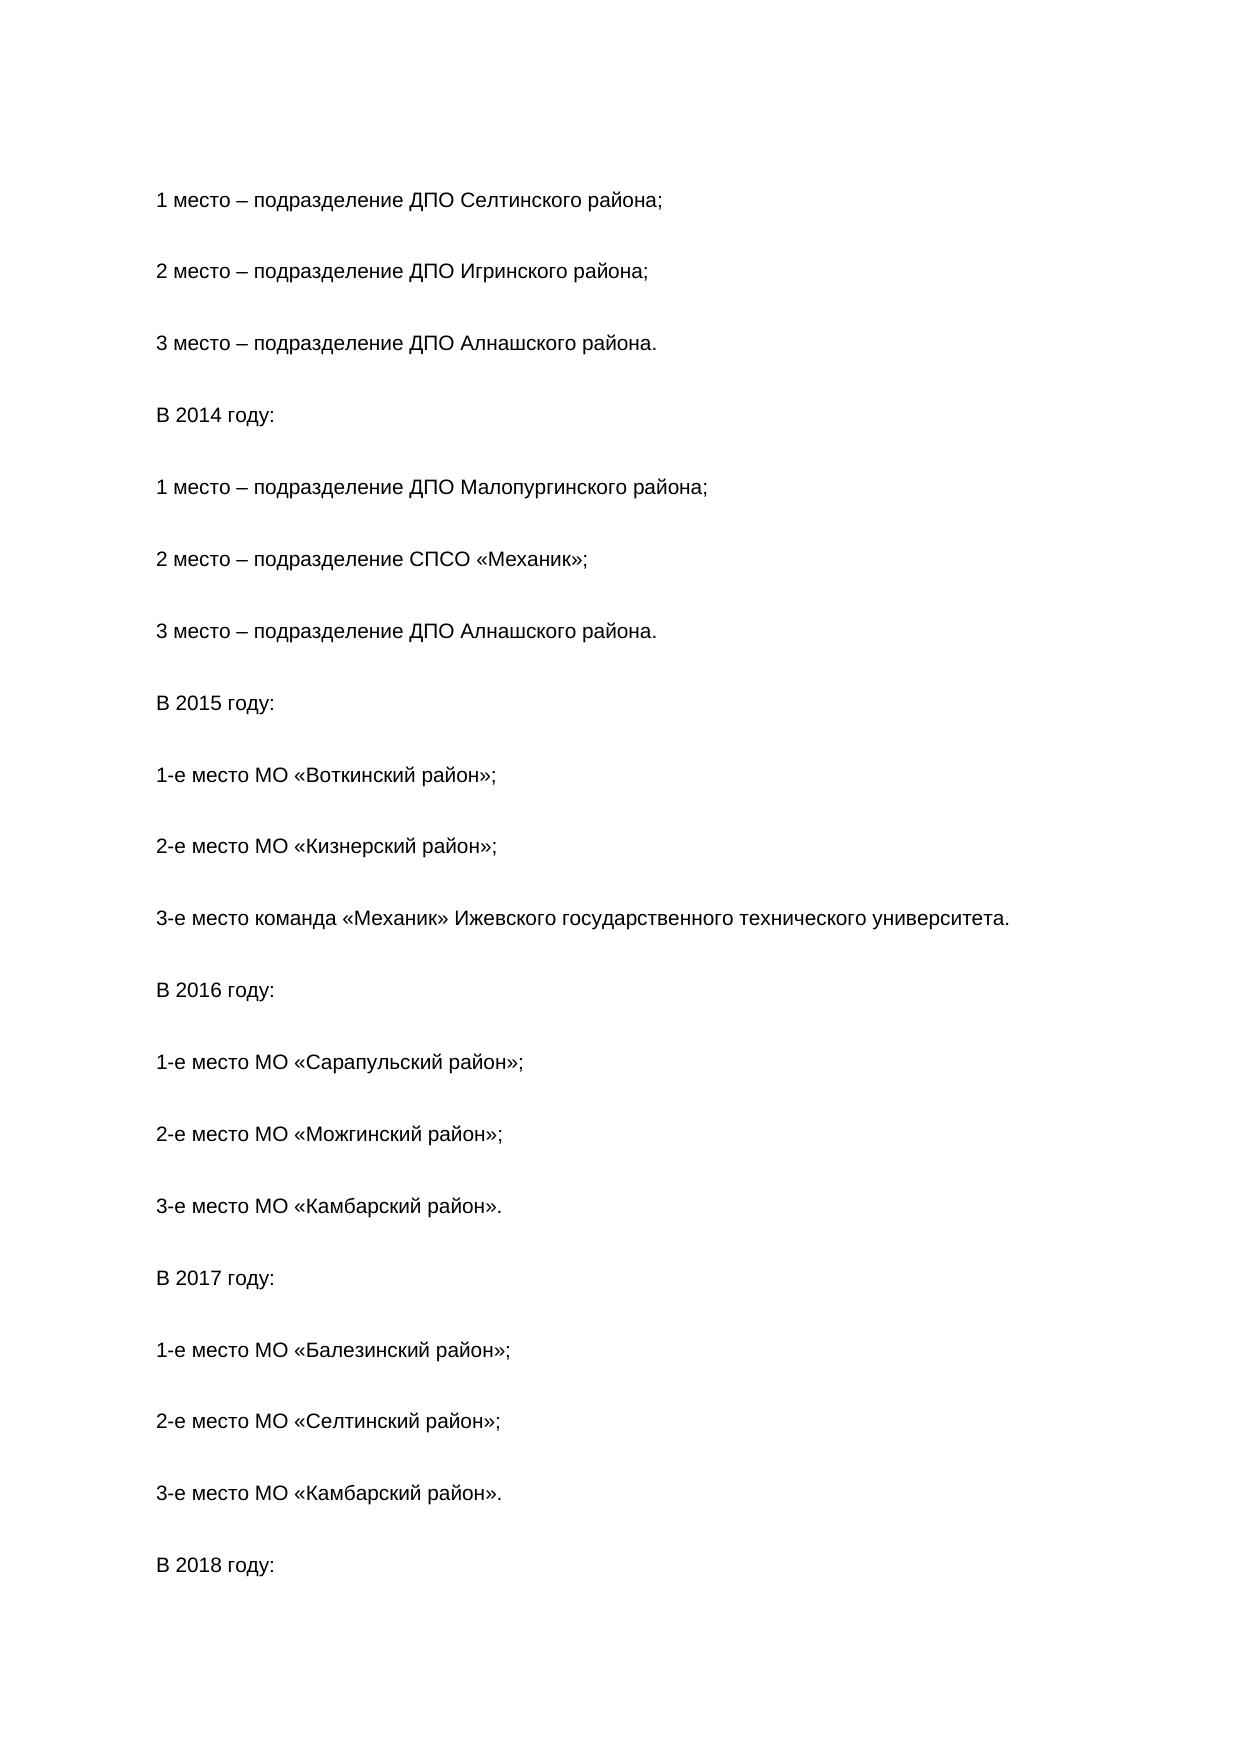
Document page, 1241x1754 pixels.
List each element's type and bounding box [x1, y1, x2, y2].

table_cell [140, 150, 1078, 1577]
